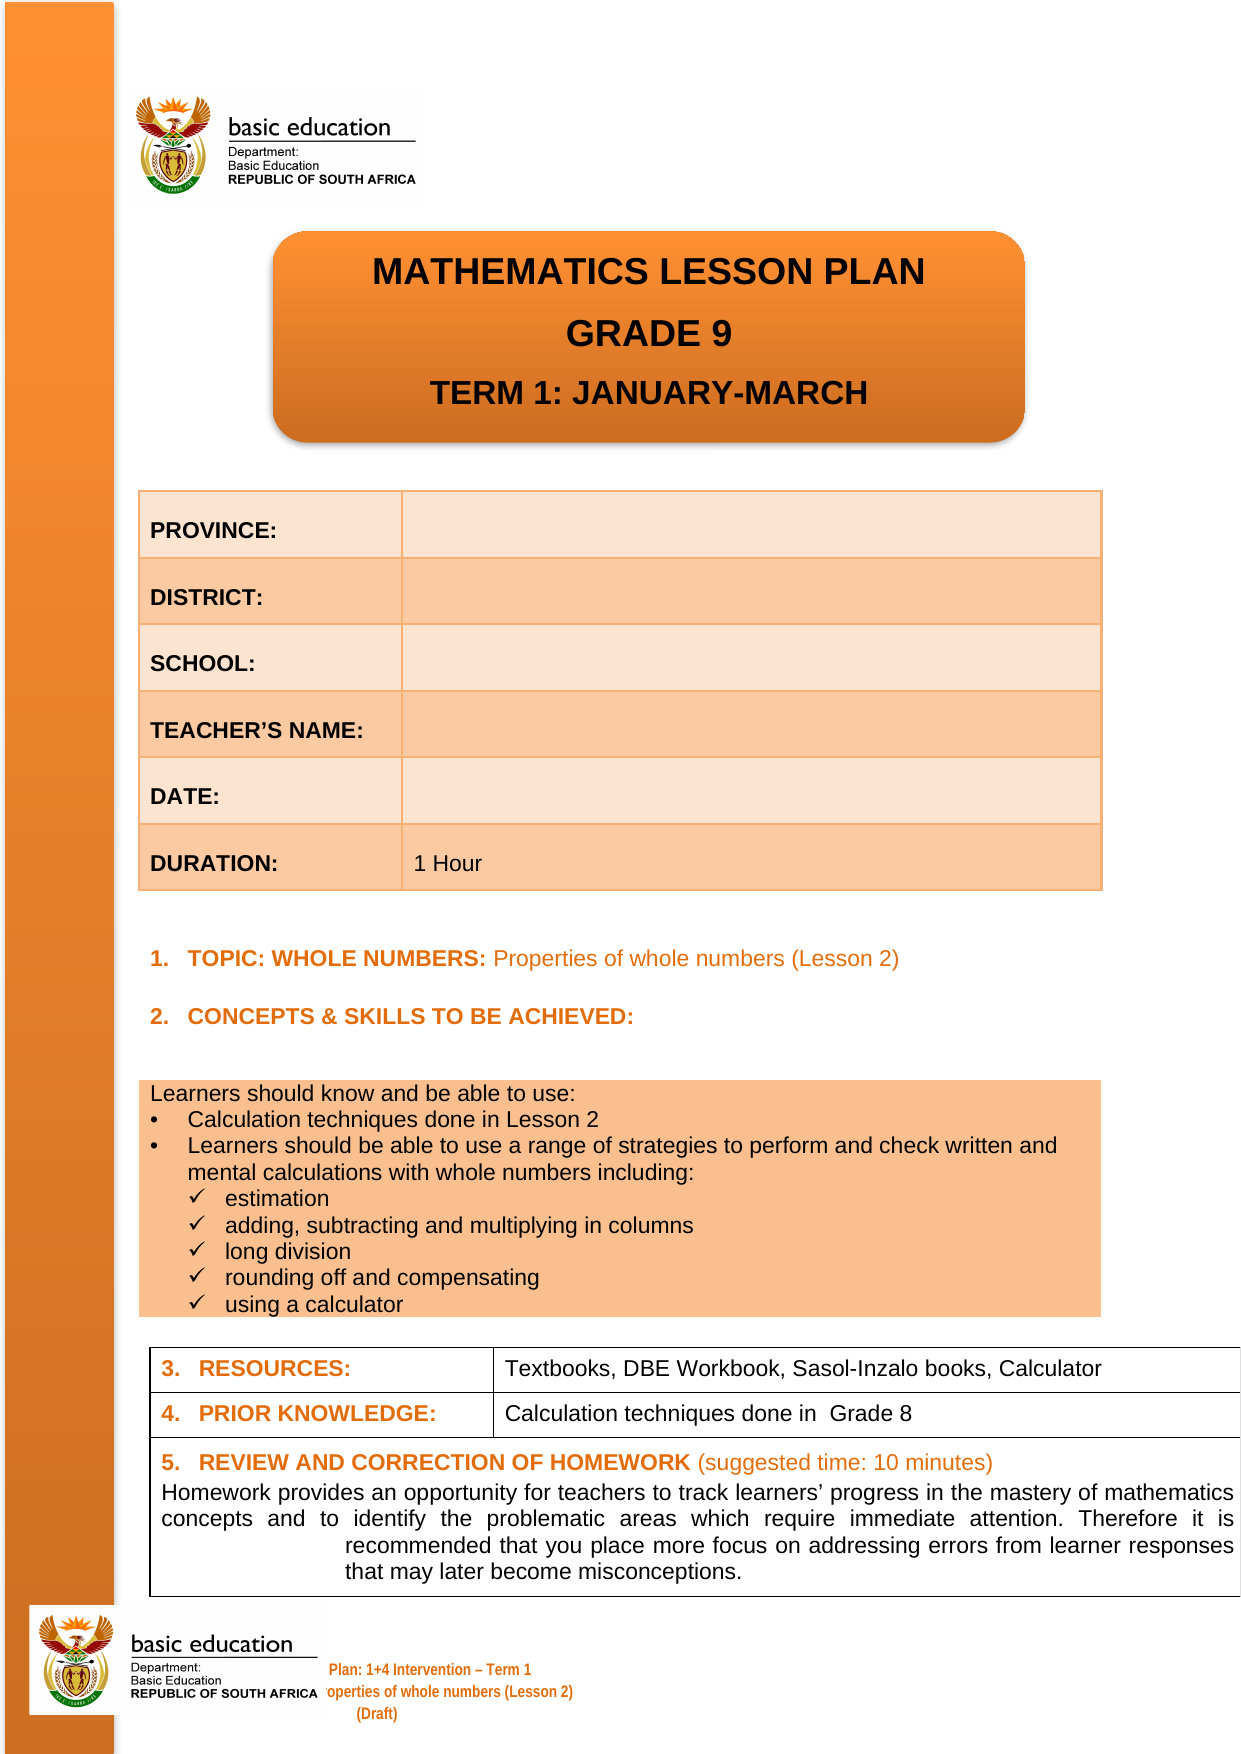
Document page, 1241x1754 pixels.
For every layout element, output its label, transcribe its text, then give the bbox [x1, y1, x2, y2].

table_cell PRIOR KNOWLEDGE: [151, 1393, 493, 1437]
table_cell DISTRICT: [140, 559, 401, 623]
table_cell 1 Hour [403, 825, 1100, 889]
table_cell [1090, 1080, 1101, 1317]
table_header [403, 492, 1100, 557]
table_header PROVINCE: [140, 492, 401, 557]
table_cell DATE: [140, 758, 401, 823]
table_cell TEACHER’S NAME: [140, 692, 401, 756]
table_cell [403, 559, 1100, 623]
table_cell REVIEW AND CORRECTION OF HOMEWORK (suggested time: 10 minutes) Homework provides an opportunity for teachers to track learners’ progress in the mastery of mathematics concepts and to identify the problematic areas which require immediate attention. Therefore it is recommended that you place more focus on addressing errors from learner responses that may later become misconceptions. [151, 1438, 1240, 1596]
table_cell [403, 758, 1100, 823]
table_cell [403, 625, 1100, 690]
table_header TOPIC: WHOLE NUMBERS: Properties of whole numbers (Lesson 2) [139, 943, 1101, 978]
table_cell SCHOOL: [140, 625, 401, 690]
table_cell CONCEPTS & SKILLS TO BE ACHIEVED: [139, 978, 1101, 1080]
table_cell Calculation techniques done in Grade 8 [494, 1393, 1240, 1437]
picture [127, 87, 425, 202]
table_cell DURATION: [140, 825, 401, 889]
table_header RESOURCES: [151, 1348, 493, 1392]
table_cell [403, 692, 1100, 756]
table_header Textbooks, DBE Workbook, Sasol-Inzalo books, Calculator [494, 1348, 1240, 1392]
picture [29, 1605, 327, 1715]
